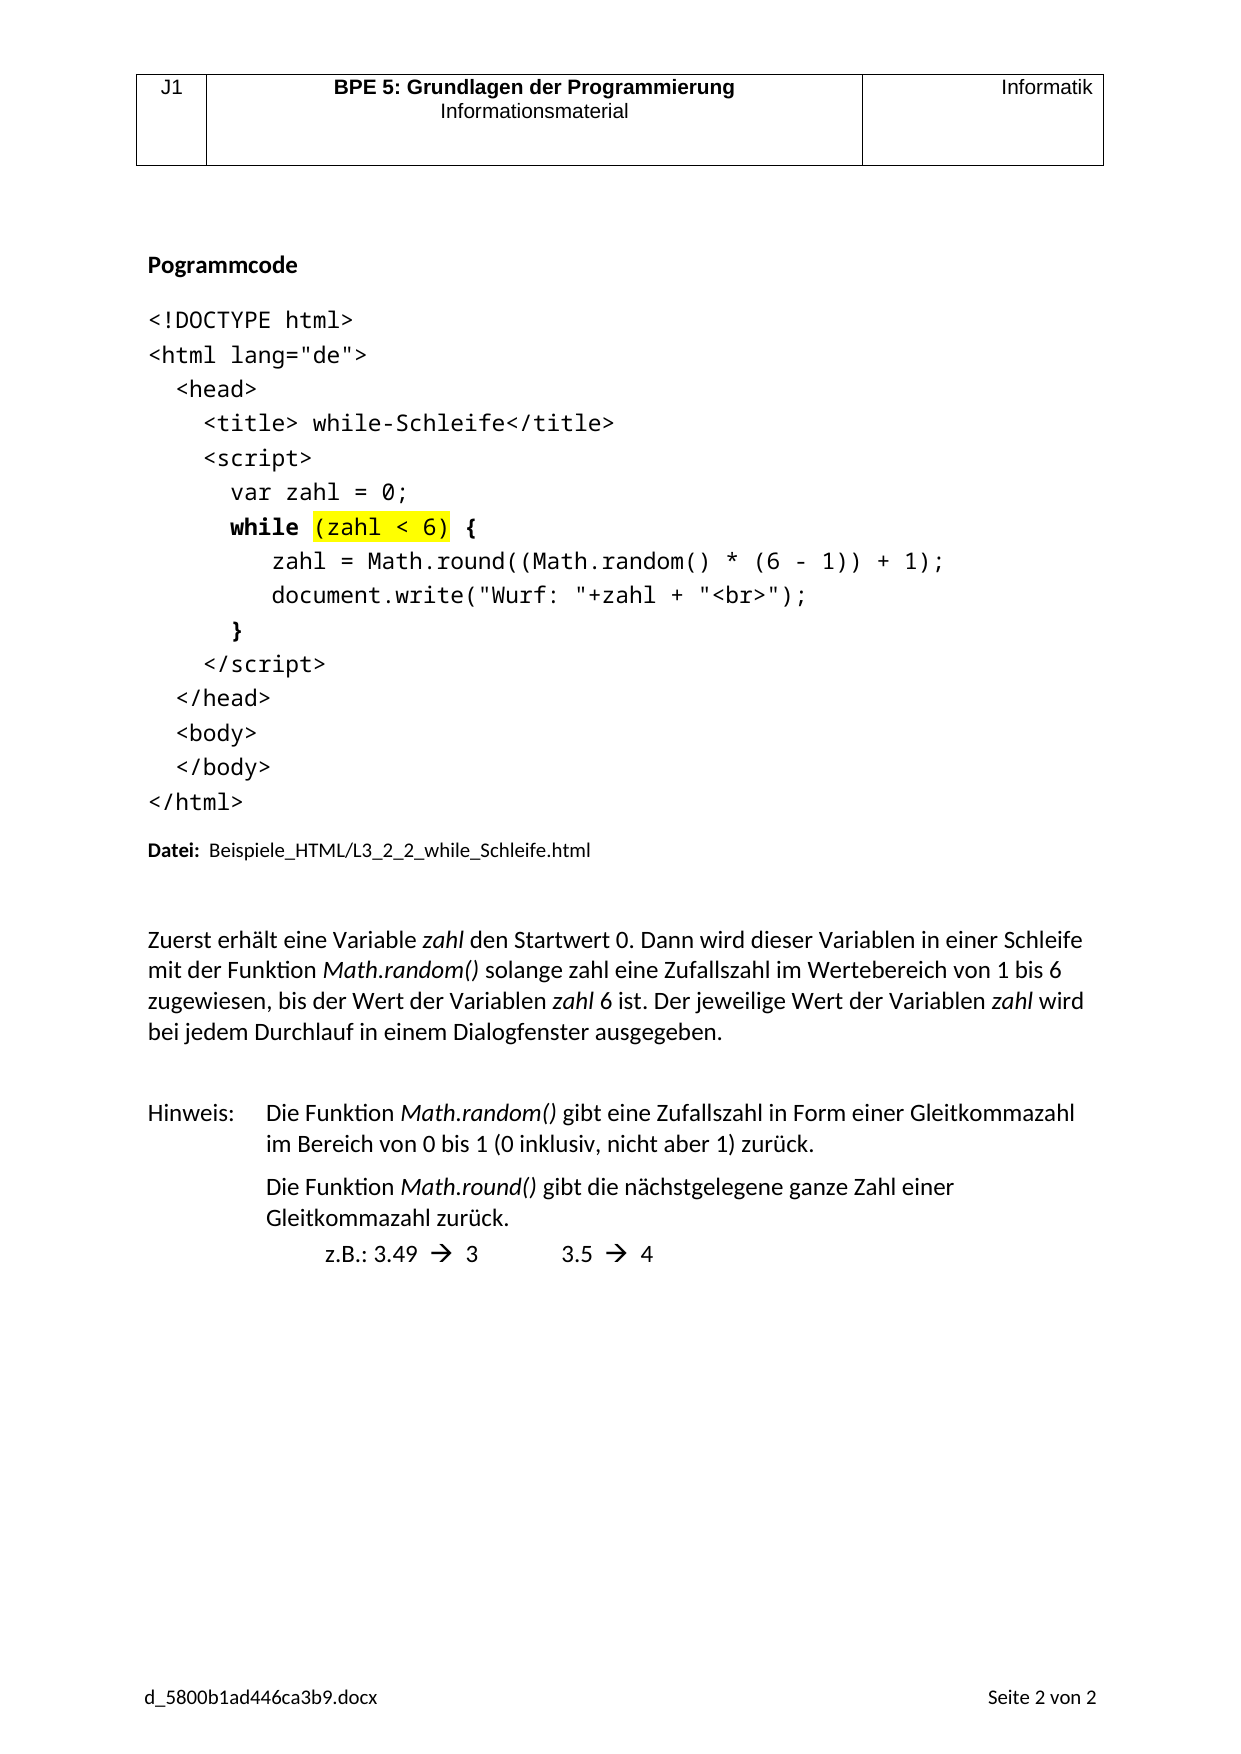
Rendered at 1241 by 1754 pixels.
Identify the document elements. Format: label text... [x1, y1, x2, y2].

text Die Funktion Math.round() gibt die nächstgelegene ganze Zahl einer Gleitkommazahl zurück. [266, 1171, 1092, 1232]
text </head> [148, 682, 1092, 714]
list Datei: Beispiele_HTML/L3_2_2_while_Schleife.html [148, 838, 1092, 863]
text </script> [148, 648, 1092, 679]
text <!DOCTYPE html> [148, 304, 1092, 336]
text while (zahl < 6) { [148, 511, 313, 542]
text Zuerst erhält eine Variable zahl den Startwert 0. Dann wird dieser Variablen in einer Schleife mit der Funktion Math.random() solange zahl eine Zufallszahl im Wertebereich von 1 bis 6 zugewiesen, bis der Wert der Variablen zahl 6 ist. Der jeweilige Wert der Variablen zahl wird bei jedem Durchlauf in einem Dialogfenster ausgegeben. [148, 924, 1092, 1046]
text document.write("Wurf: "+zahl + "<br>"); [148, 579, 1092, 611]
text <head> [148, 373, 1092, 404]
text <html lang="de"> [148, 339, 1092, 370]
text <body> [148, 717, 1092, 748]
text zahl = Math.round((Math.random() * (6 - 1)) + 1); [148, 545, 1092, 576]
text while (zahl < 6) { [450, 511, 1092, 542]
text z.B.: 3.49 3 3.5 4 [325, 1238, 1092, 1269]
text Pogrammcode [148, 249, 1092, 279]
text <script> [148, 442, 1092, 473]
text } [148, 614, 1092, 645]
text </body> [148, 751, 1092, 782]
text var zahl = 0; [148, 476, 1092, 507]
text </html> [148, 786, 1092, 817]
text Hinweis: Die Funktion Math.random() gibt eine Zufallszahl in Form einer Gleitkommazahl im Bereich von 0 bis 1 (0 inklusiv, nicht aber 1) zurück. [148, 1098, 1092, 1159]
text <title> while-Schleife</title> [148, 407, 1092, 439]
